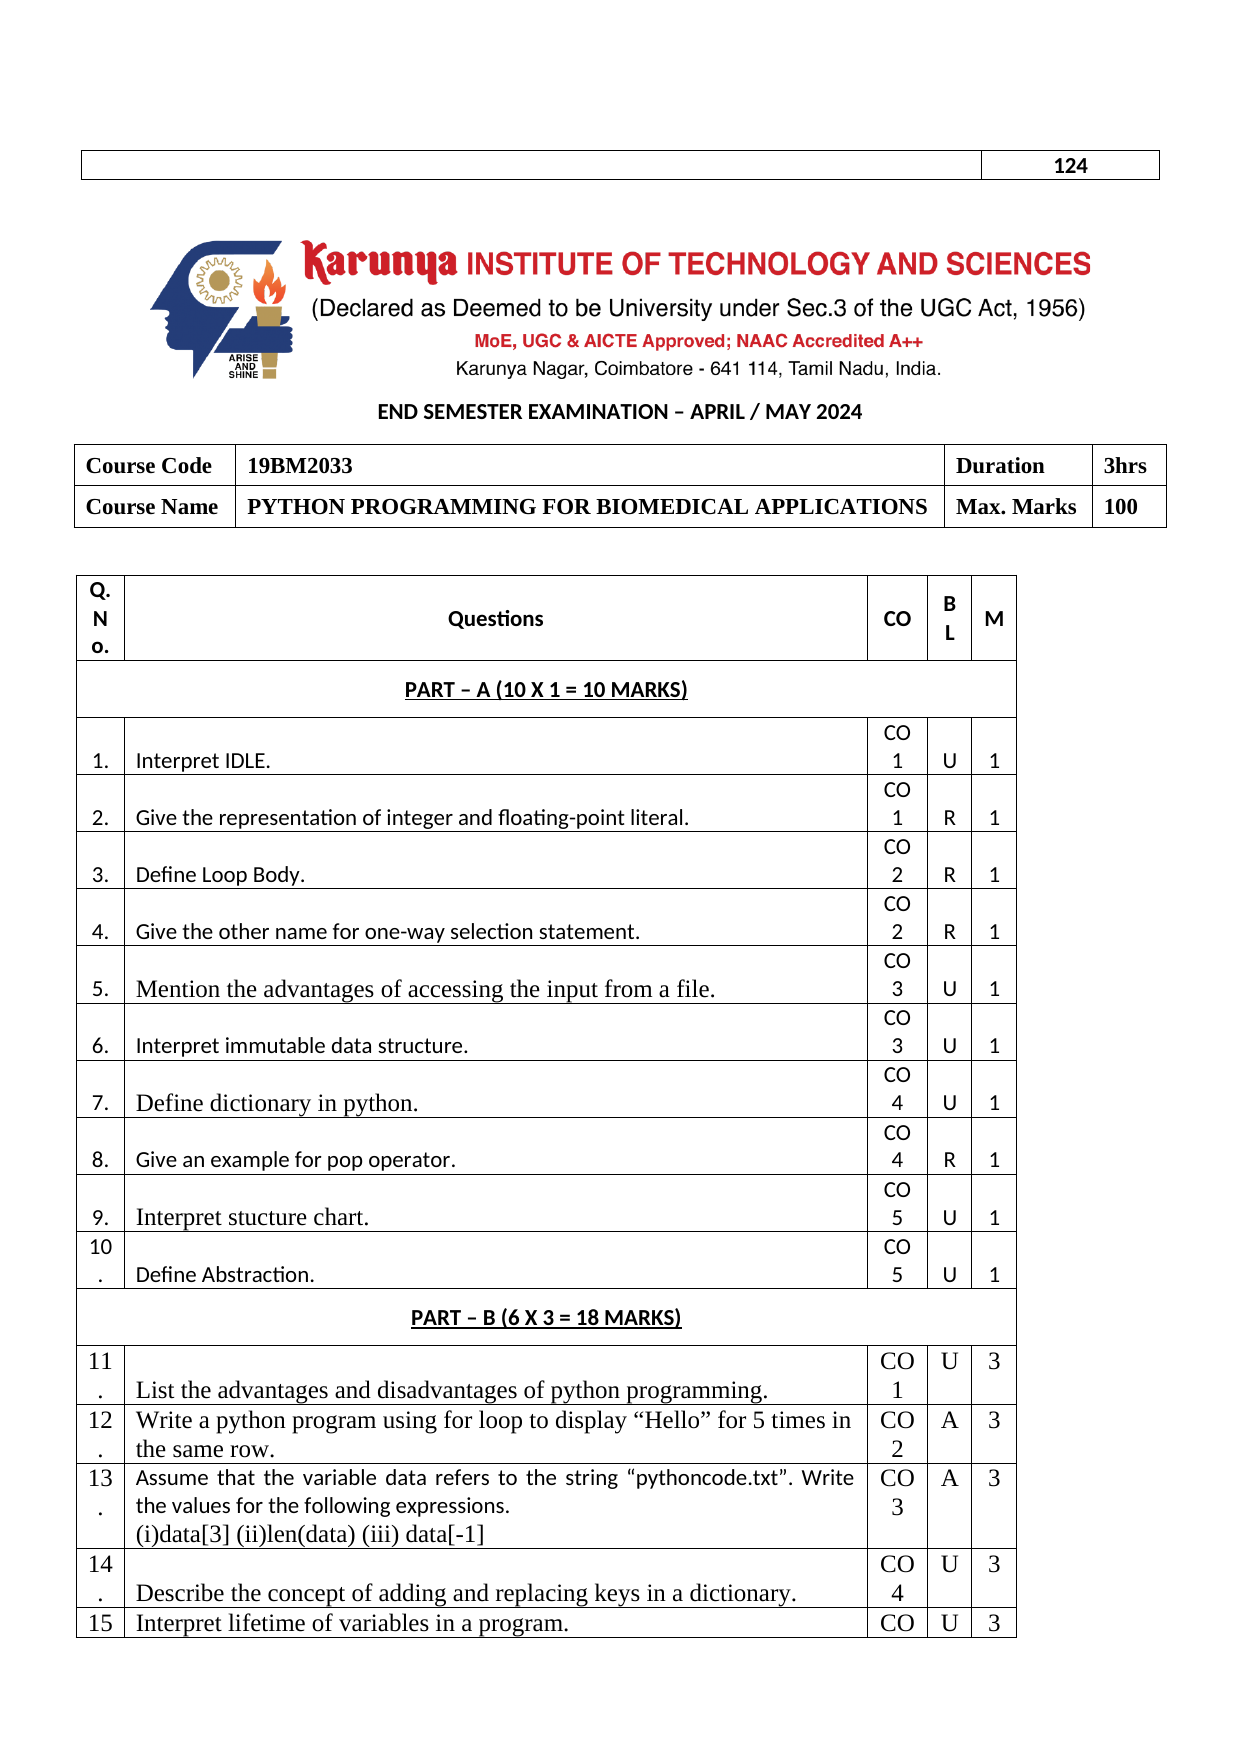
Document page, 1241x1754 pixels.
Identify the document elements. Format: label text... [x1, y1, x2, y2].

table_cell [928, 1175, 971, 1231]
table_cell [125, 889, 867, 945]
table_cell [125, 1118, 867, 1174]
picture [150, 240, 1091, 379]
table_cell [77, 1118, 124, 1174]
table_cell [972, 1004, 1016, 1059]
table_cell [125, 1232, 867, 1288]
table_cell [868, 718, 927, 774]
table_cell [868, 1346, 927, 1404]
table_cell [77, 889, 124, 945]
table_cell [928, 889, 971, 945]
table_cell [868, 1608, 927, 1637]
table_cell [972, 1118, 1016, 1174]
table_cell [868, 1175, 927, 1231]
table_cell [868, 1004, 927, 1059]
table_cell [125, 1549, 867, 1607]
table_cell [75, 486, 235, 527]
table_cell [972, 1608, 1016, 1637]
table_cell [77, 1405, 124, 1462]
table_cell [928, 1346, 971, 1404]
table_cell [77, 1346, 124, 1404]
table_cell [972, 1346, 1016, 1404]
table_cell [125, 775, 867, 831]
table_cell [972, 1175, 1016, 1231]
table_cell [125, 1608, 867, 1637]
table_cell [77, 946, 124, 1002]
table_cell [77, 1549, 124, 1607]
text END SEMESTER EXAMINATION – APRIL / MAY 2024 [150, 397, 1090, 425]
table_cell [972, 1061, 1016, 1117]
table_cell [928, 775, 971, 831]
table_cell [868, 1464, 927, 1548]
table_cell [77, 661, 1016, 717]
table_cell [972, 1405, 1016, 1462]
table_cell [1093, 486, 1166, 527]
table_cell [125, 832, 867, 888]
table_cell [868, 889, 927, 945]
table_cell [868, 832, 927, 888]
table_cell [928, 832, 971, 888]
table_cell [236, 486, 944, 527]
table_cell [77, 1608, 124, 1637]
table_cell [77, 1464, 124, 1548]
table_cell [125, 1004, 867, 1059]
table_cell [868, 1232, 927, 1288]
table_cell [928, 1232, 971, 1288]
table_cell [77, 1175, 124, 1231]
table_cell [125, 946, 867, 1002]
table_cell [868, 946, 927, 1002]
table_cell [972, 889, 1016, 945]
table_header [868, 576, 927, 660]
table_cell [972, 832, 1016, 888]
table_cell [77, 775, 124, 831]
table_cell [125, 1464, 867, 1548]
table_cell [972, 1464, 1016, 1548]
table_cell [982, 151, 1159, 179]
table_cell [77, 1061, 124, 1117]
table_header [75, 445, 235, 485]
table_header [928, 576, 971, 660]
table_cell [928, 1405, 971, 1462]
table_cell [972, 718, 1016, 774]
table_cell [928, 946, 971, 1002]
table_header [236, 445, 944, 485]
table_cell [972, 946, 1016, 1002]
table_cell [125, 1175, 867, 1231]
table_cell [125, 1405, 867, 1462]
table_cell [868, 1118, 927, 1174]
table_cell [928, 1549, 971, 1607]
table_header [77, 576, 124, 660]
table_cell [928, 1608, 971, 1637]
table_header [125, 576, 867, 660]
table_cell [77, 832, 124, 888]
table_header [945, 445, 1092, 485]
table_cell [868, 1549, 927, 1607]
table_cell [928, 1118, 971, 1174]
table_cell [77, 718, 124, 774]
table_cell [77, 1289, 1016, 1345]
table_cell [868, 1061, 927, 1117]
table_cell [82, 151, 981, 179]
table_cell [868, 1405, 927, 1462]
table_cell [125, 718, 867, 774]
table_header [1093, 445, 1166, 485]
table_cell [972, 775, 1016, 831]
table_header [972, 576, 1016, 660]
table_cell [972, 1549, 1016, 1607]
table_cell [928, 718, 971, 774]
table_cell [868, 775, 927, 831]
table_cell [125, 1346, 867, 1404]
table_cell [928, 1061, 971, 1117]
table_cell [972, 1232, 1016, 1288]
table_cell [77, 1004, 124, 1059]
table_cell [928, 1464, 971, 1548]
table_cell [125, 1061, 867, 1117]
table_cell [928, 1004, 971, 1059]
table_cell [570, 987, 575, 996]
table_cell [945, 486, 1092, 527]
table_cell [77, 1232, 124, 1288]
